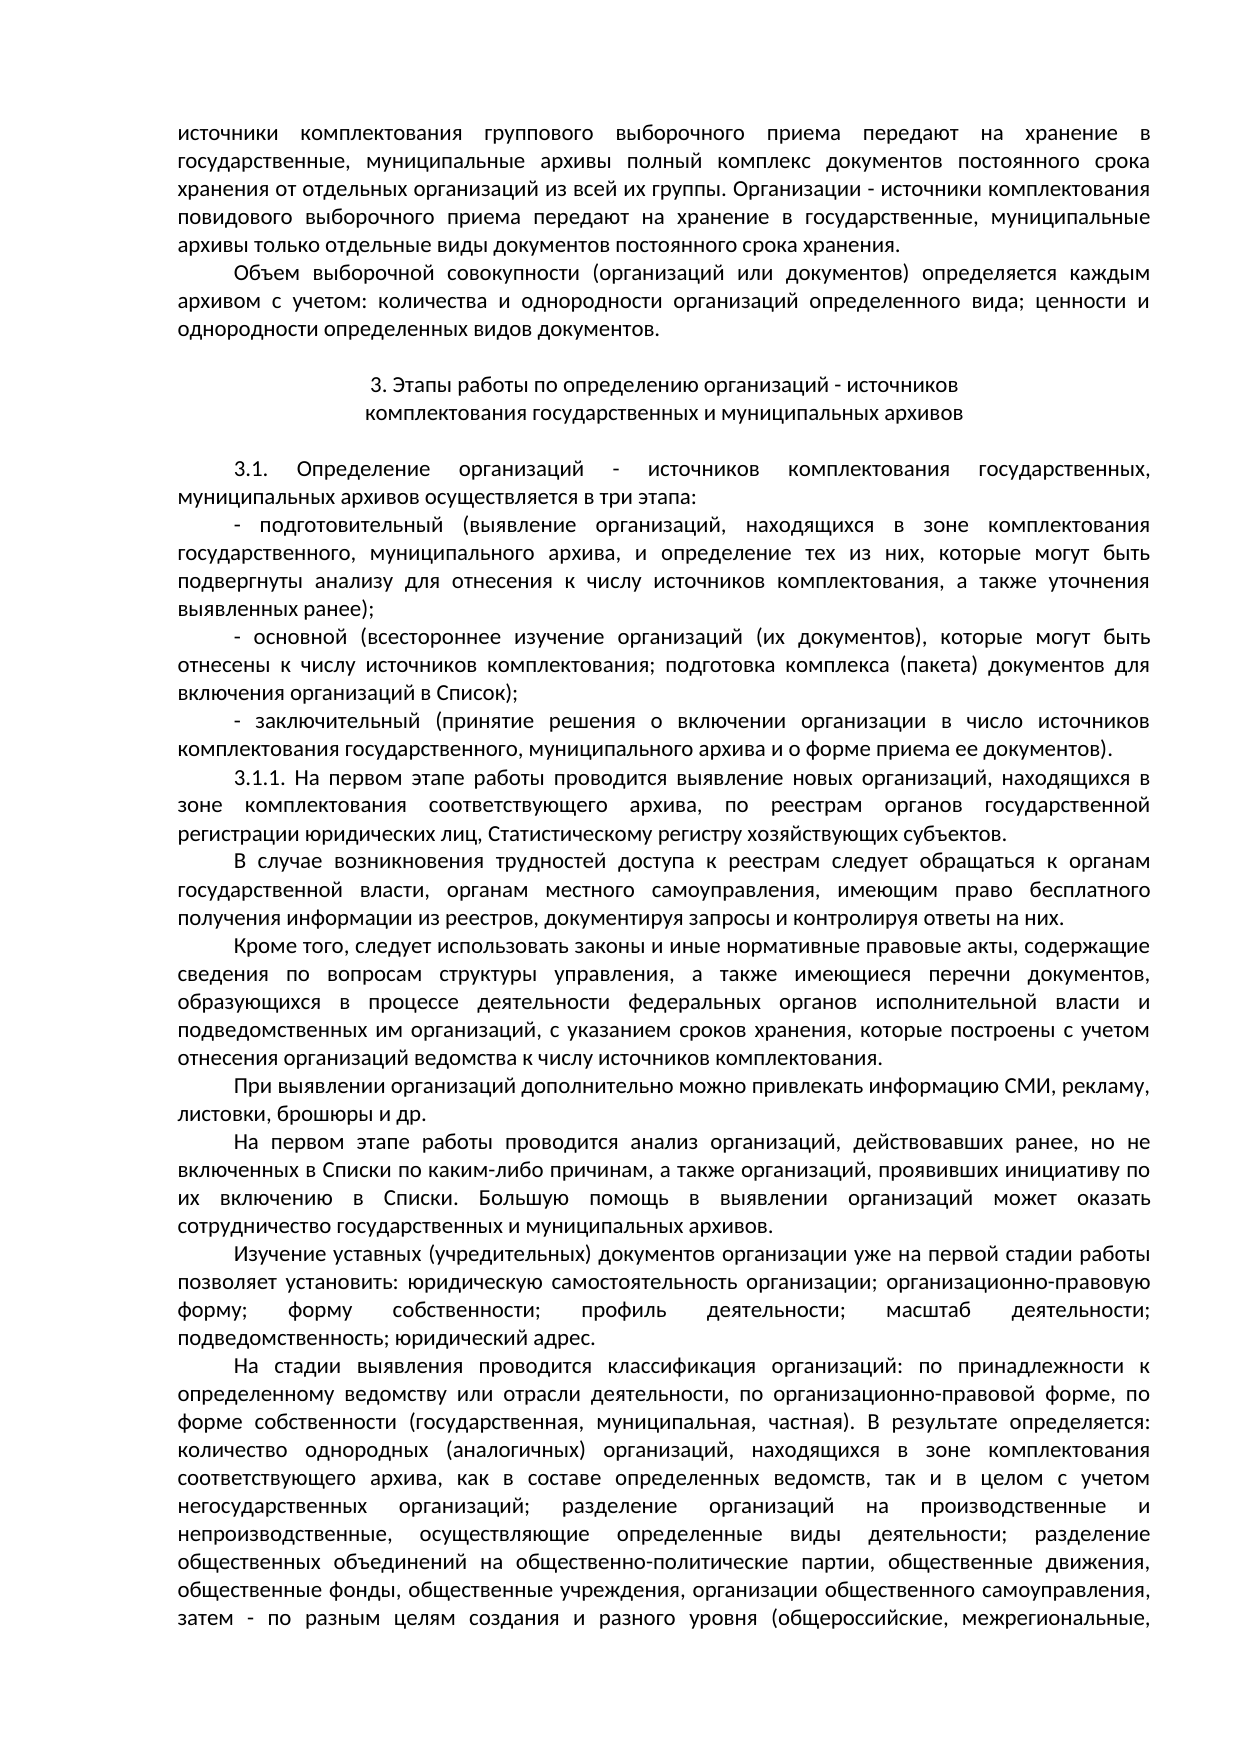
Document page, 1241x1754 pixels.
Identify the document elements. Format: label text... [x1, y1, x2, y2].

text 3.1. Определение организаций - источников комплектования государственных, муниципальных архивов осуществляется в три этапа: [177, 454, 1152, 510]
text 3. Этапы работы по определению организаций - источников [177, 370, 1152, 398]
text - основной (всестороннее изучение организаций (их документов), которые могут быть отнесены к числу источников комплектования; подготовка комплекса (пакета) документов для включения организаций в Список); [177, 622, 1152, 707]
text - подготовительный (выявление организаций, находящихся в зоне комплектования государственного, муниципального архива, и определение тех из них, которые могут быть подвергнуты анализу для отнесения к числу источников комплектования, а также уточнения выявленных ранее); [177, 510, 1152, 622]
text Кроме того, следует использовать законы и иные нормативные правовые акты, содержащие сведения по вопросам структуры управления, а также имеющиеся перечни документов, образующихся в процессе деятельности федеральных органов исполнительной власти и подведомственных им организаций, с указанием сроков хранения, которые построены с учетом отнесения организаций ведомства к числу источников комплектования. [177, 931, 1152, 1071]
text комплектования государственных и муниципальных архивов [177, 398, 1152, 426]
text Изучение уставных (учредительных) документов организации уже на первой стадии работы позволяет установить: юридическую самостоятельность организации; организационно-правовую форму; форму собственности; профиль деятельности; масштаб деятельности; подведомственность; юридический адрес. [177, 1239, 1152, 1351]
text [177, 118, 1152, 258]
text При выявлении организаций дополнительно можно привлекать информацию СМИ, рекламу, листовки, брошюры и др. [177, 1071, 1152, 1127]
text - заключительный (принятие решения о включении организации в число источников комплектования государственного, муниципального архива и о форме приема ее документов). [177, 707, 1152, 763]
text 3.1.1. На первом этапе работы проводится выявление новых организаций, находящихся в зоне комплектования соответствующего архива, по реестрам органов государственной регистрации юридических лиц, Статистическому регистру хозяйствующих субъектов. [177, 763, 1152, 847]
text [177, 1351, 1152, 1631]
text В случае возникновения трудностей доступа к реестрам следует обращаться к органам государственной власти, органам местного самоуправления, имеющим право бесплатного получения информации из реестров, документируя запросы и контролируя ответы на них. [177, 847, 1152, 931]
text На первом этапе работы проводится анализ организаций, действовавших ранее, но не включенных в Списки по каким-либо причинам, а также организаций, проявивших инициативу по их включению в Списки. Большую помощь в выявлении организаций может оказать сотрудничество государственных и муниципальных архивов. [177, 1127, 1152, 1239]
text Объем выборочной совокупности (организаций или документов) определяется каждым архивом с учетом: количества и однородности организаций определенного вида; ценности и однородности определенных видов документов. [177, 258, 1152, 342]
